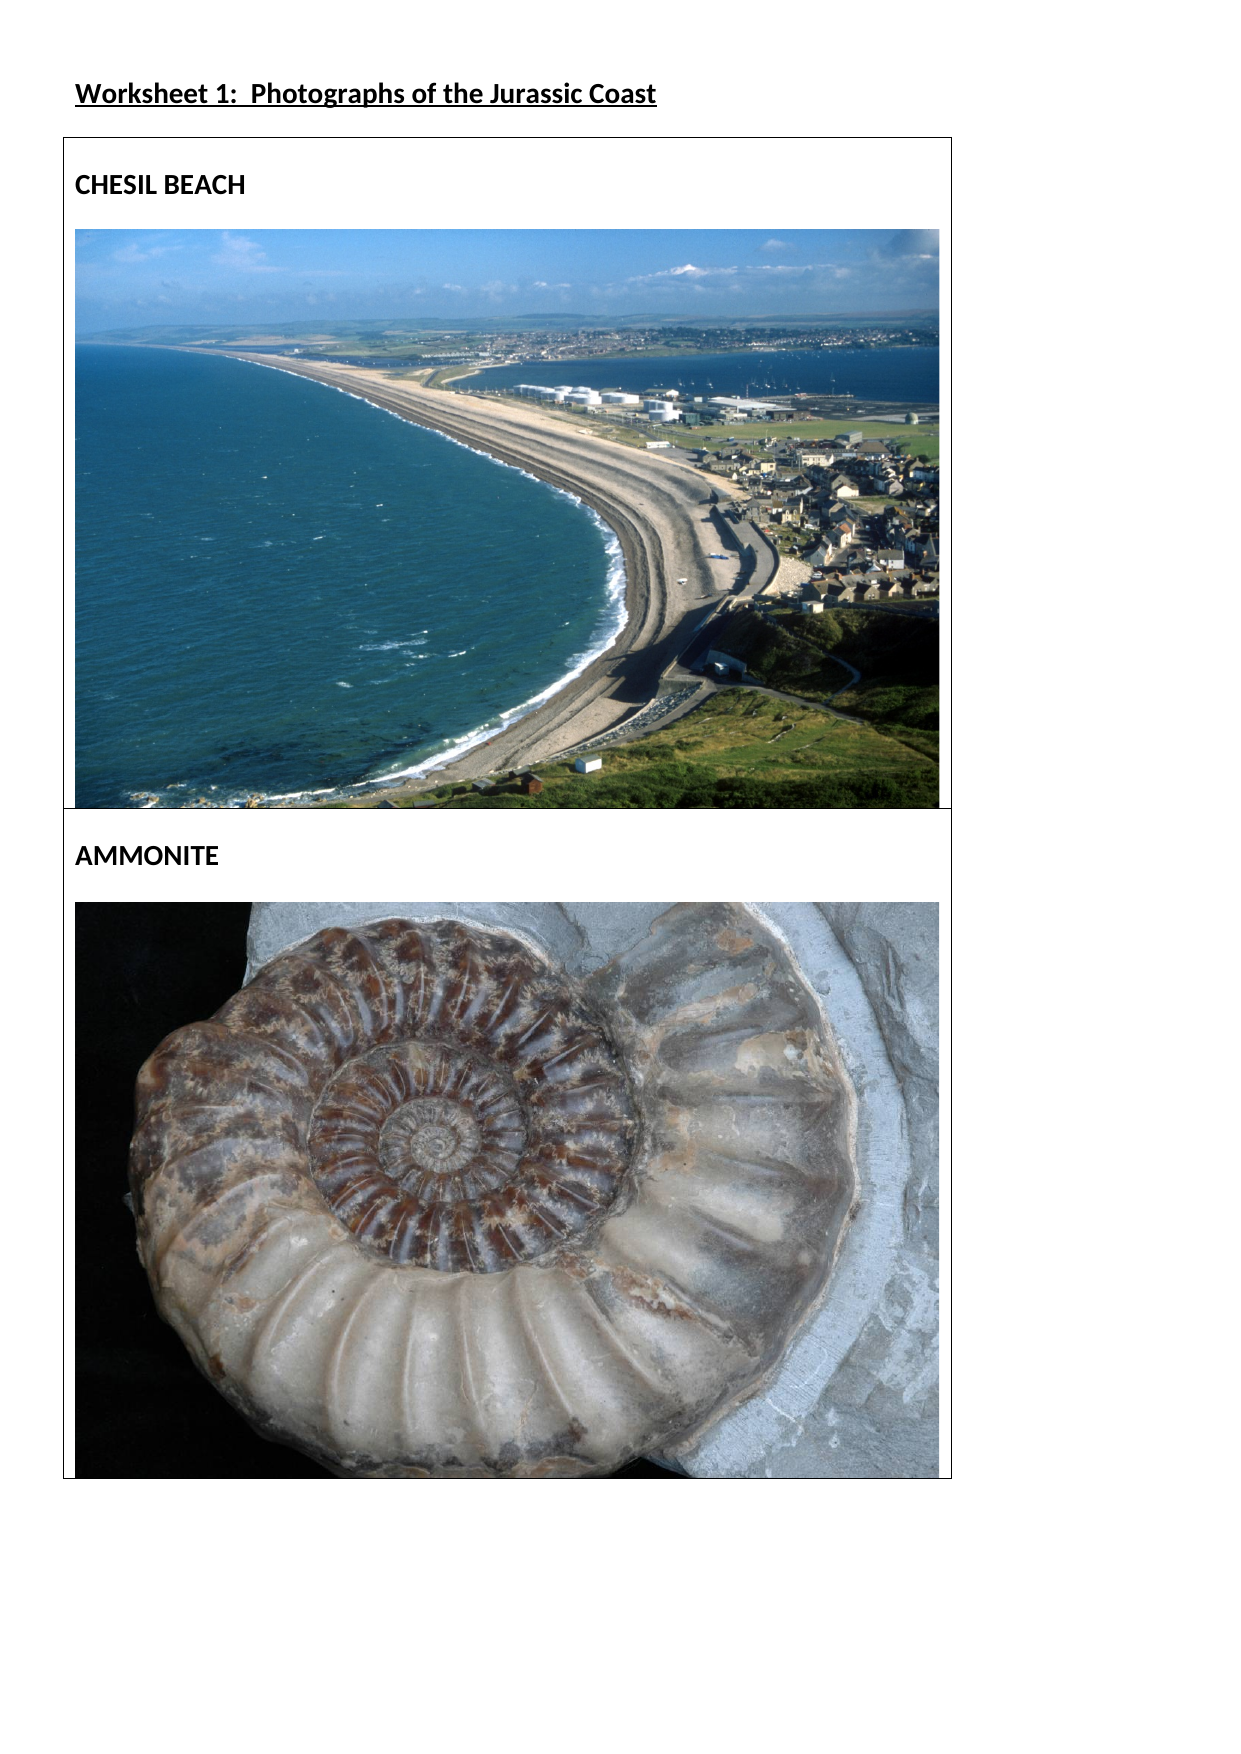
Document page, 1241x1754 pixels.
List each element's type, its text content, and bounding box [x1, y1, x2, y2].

table_header [64, 138, 951, 807]
table_cell AMMONITE [64, 809, 951, 1477]
picture [75, 229, 940, 808]
text Worksheet 1: Photographs of the Jurassic Coast [75, 75, 1165, 111]
picture [75, 902, 940, 1478]
